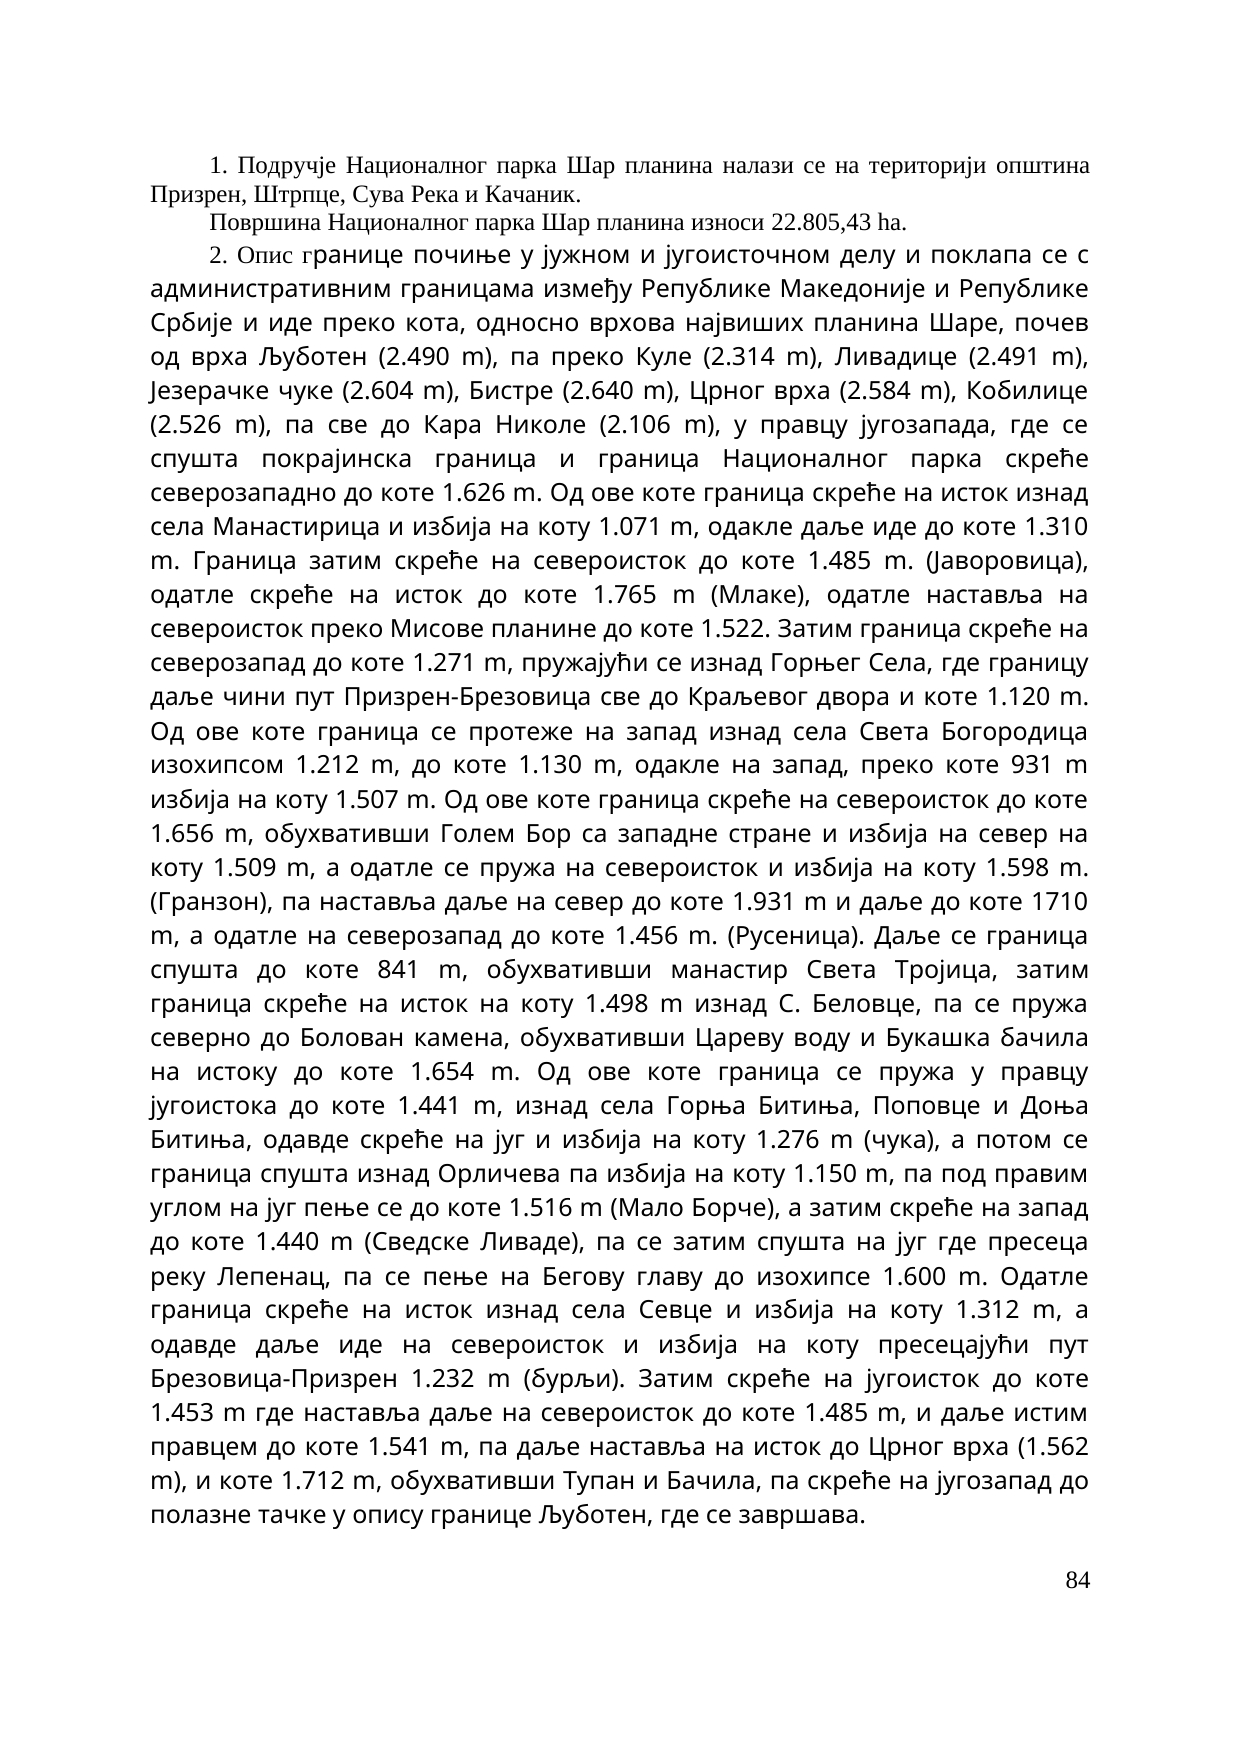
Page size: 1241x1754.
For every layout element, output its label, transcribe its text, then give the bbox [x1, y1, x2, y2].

text 1. Подручје Националног парка Шар планина налази се на територији општина Призрен, Штрпце, Сува Река и Качаник. [150, 150, 1090, 207]
text Површина Националног парка Шар планина износи 22.805,43 ha. [150, 207, 1090, 236]
text 2. Опис границе почиње у јужном и југоисточном делу и поклапа се с административним границама између Републике Македоније и Републике Србије и иде преко кота, односно врхова највиших планина Шаре, почев од врха Љуботен (2.490 m), па преко Куле (2.314 m), Ливадице (2.491 m), Језерачке чуке (2.604 m), Бистре (2.640 m), Црног врха (2.584 m), Кобилице (2.526 m), па све до Кара Николе (2.106 m), у правцу југозапада, где се спушта покрајинска граница и граница Националног парка скреће северозападно до коте 1.626 m. Од ове коте граница скреће на исток изнад села Манастирица и избија на коту 1.071 m, одакле даље иде до коте 1.310 m. Граница затим скреће на североисток до коте 1.485 m. (Јаворовица), одатле скреће на исток до коте 1.765 m (Млаке), одатле наставља на североисток преко Мисове планине до коте 1.522. Затим граница скреће на северозапад до коте 1.271 m, пружајући се изнад Горњег Села, где границу даље чини пут Призрен-Брезовица све до Краљевог двора и коте 1.120 m. Од ове коте граница се протеже на запад изнад села Света Богородица изохипсом 1.212 m, до коте 1.130 m, одакле на запад, преко коте 931 m избија на коту 1.507 m. Од ове коте граница скреће на североисток до коте 1.656 m, обухвативши Голем Бор са западне стране и избија на север на коту 1.509 m, а одатле се пружа на североисток и избија на коту 1.598 m. (Гранзон), па наставља даље на север до коте 1.931 m и даље до коте 1710 m, а одатле на северозапад до коте 1.456 m. (Русеница). Даље се граница спушта до коте 841 m, обухвативши манастир Света Тројица, затим граница скреће на исток на коту 1.498 m изнад С. Беловце, па се пружа северно до Болован камена, обухвативши Цареву воду и Букашка бачила на истоку до коте 1.654 m. Од ове коте граница се пружа у правцу југоистока до коте 1.441 m, изнад села Горња Битиња, Поповце и Доња Битиња, одавде скреће на југ и избија на коту 1.276 m (чука), а потом се граница спушта изнад Орличева па избија на коту 1.150 m, па под правим углом на југ пење се до коте 1.516 m (Мало Борче), а затим скреће на запад до коте 1.440 m (Сведске Ливаде), па се затим спушта на југ где пресеца реку Лепенац, па се пење на Бегову главу до изохипсе 1.600 m. Одатле граница скреће на исток изнад села Севце и избија на коту 1.312 m, а одавде даље иде на североисток и избија на коту пресецајући пут Брезовица-Призрен 1.232 m (бурљи). Затим скреће на југоисток до коте 1.453 m где наставља даље на североисток до коте 1.485 m, и даље истим правцем до коте 1.541 m, па даље наставља на исток до Црног врха (1.562 m), и коте 1.712 m, обухвативши Тупан и Бачила, па скреће на југозапад до полазне тачке у опису границе Љуботен, где се завршава. [150, 236, 1090, 1531]
